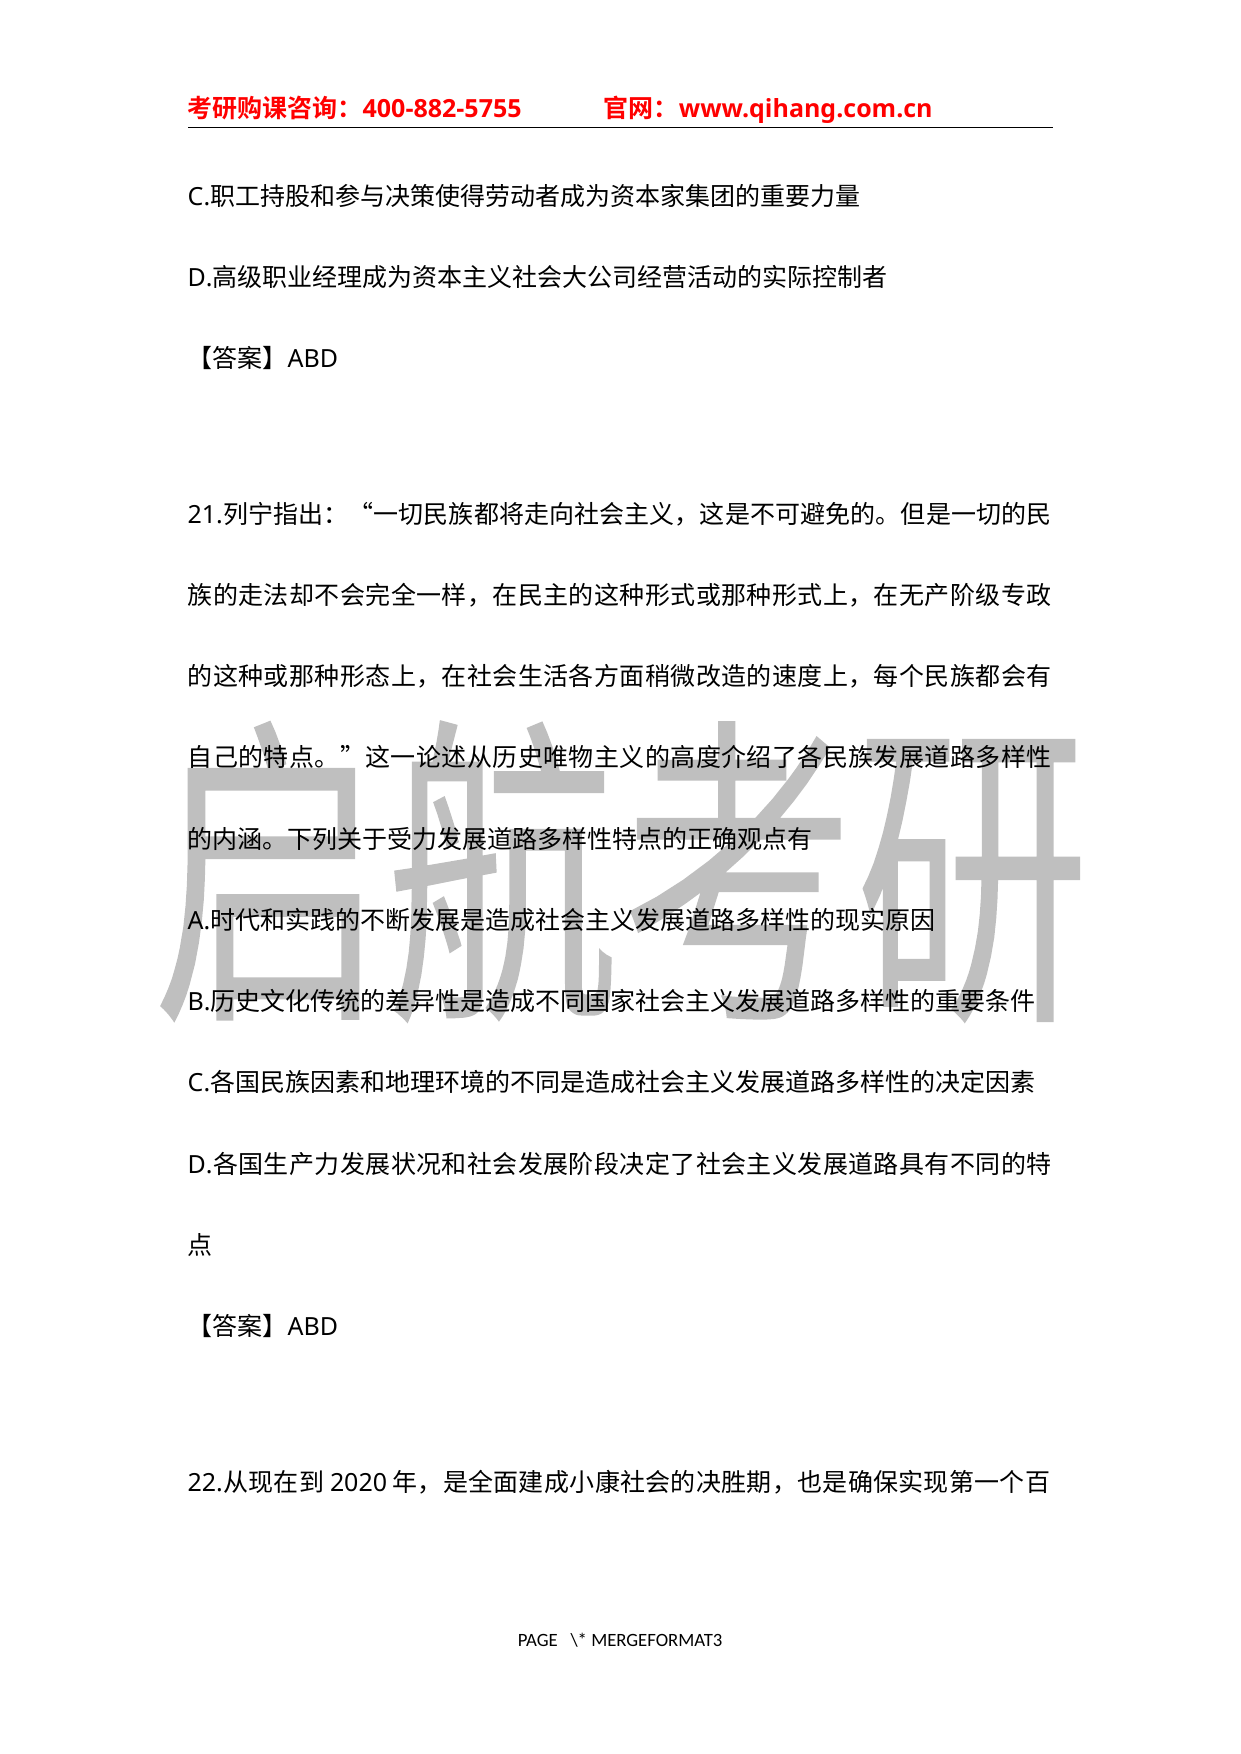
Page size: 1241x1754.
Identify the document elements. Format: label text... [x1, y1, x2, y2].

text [187, 1366, 1053, 1513]
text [187, 162, 1053, 389]
text 21.列宁指出：“一切民族都将走向社会主义，这是不可避免的。但是一切的民族的走法却不会完全一样，在民主的这种形式或那种形式上，在无产阶级专政的这种或那种形态上，在社会生活各方面稍微改造的速度上，每个民族都会有自己的特点。”这一论述从历史唯物主义的高度介绍了各民族发展道路多样性的内涵。下列关于受力发展道路多样性特点的正确观点有 A.时代和实践的不断发展是造成社会主义发展道路多样性的现实原因 B.历史文化传统的差异性是造成不同国家社会主义发展道路多样性的重要条件 C.各国民族因素和地理环境的不同是造成社会主义发展道路多样性的决定因素 D.各国生产力发展状况和社会发展阶段决定了社会主义发展道路具有不同的特点 【答案】ABD [187, 398, 1053, 1357]
